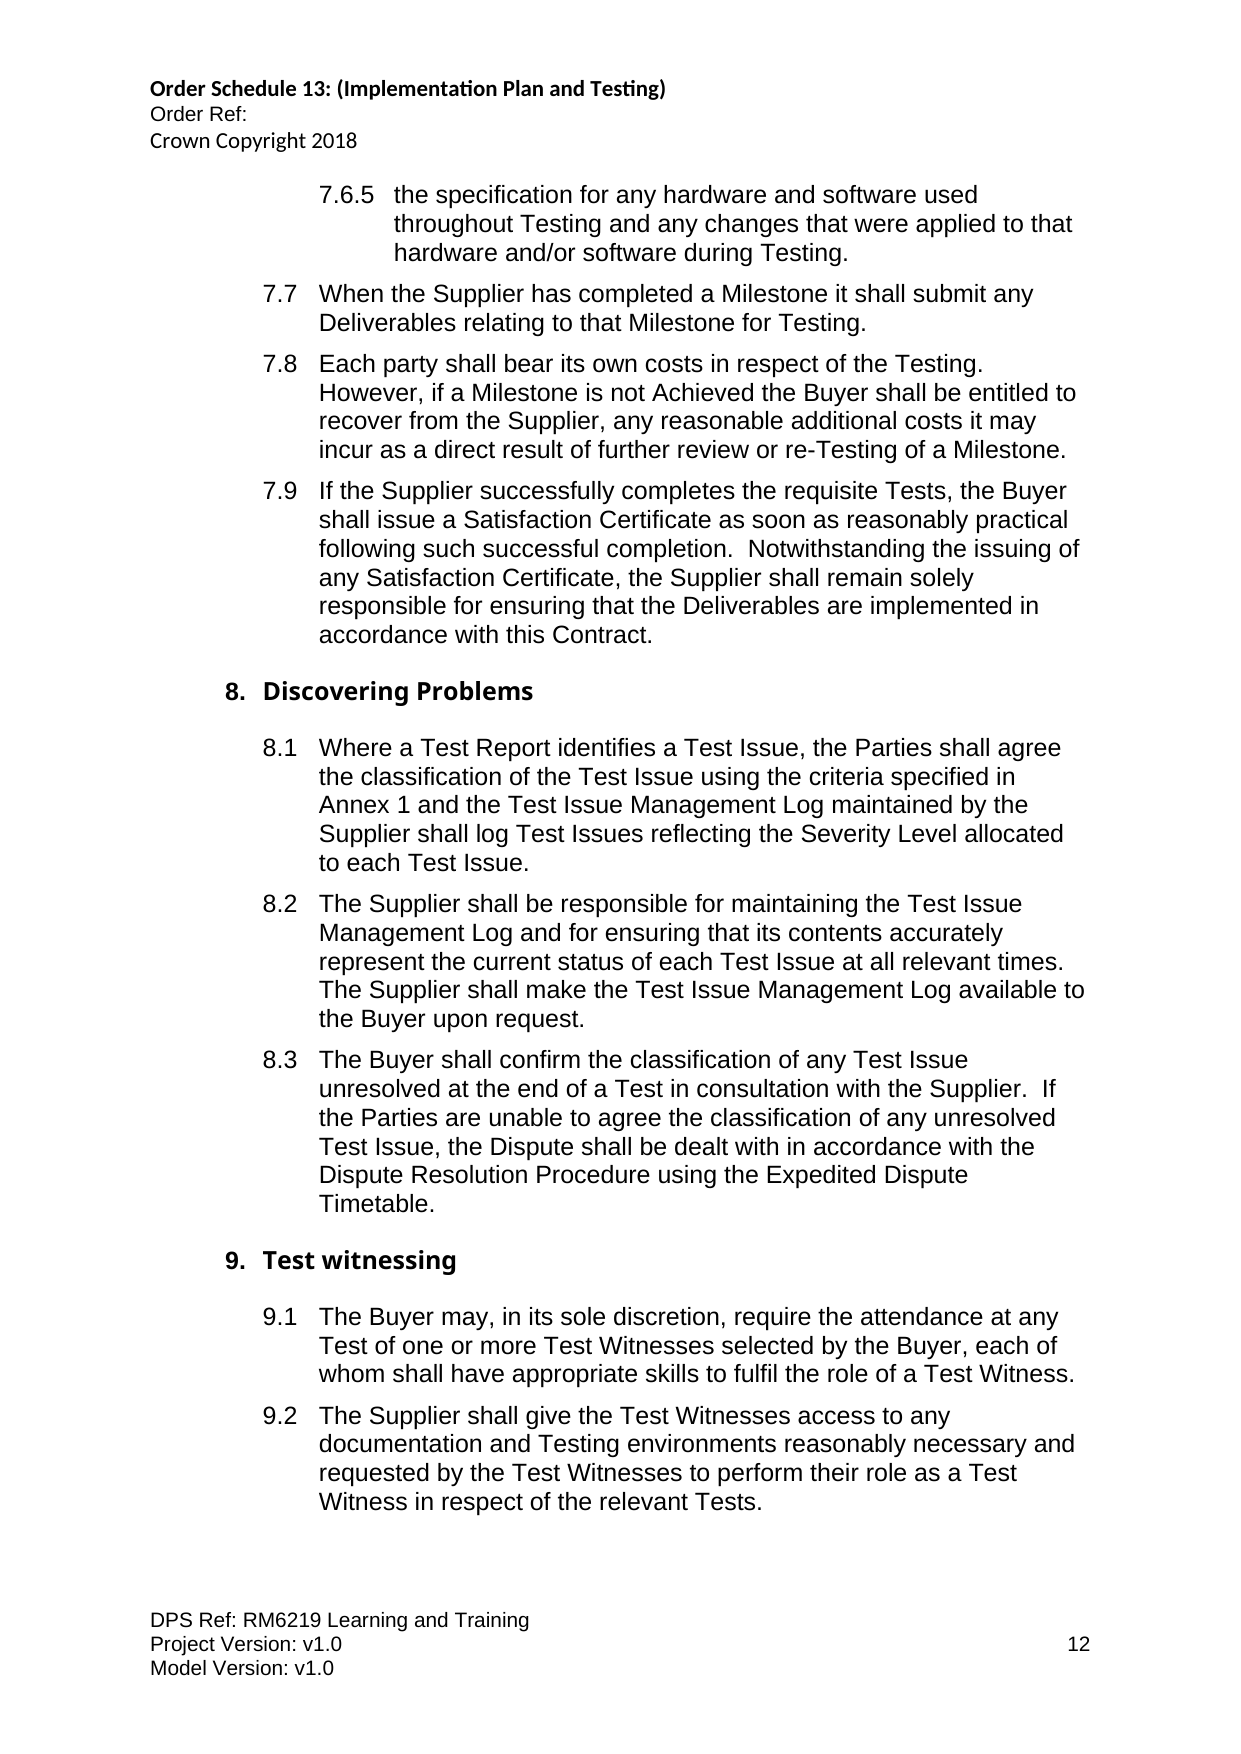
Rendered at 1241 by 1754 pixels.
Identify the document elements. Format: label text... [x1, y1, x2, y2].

list The Supplier shall be responsible for maintaining the Test Issue Management Log and for ensuring that its contents accurately represent the current status of each Test Issue at all relevant times. The Supplier shall make the Test Issue Management Log available to the Buyer upon request. [262, 889, 1090, 1033]
list If the Supplier successfully completes the requisite Tests, the Buyer shall issue a Satisfaction Certificate as soon as reasonably practical following such successful completion. Notwithstanding the issuing of any Satisfaction Certificate, the Supplier shall remain solely responsible for ensuring that the Deliverables are implemented in accordance with this Contract. [262, 476, 1090, 649]
list the specification for any hardware and software used throughout Testing and any changes that were applied to that hardware and/or software during Testing. [319, 180, 1090, 266]
list The Supplier shall give the Test Witnesses access to any documentation and Testing environments reasonably necessary and requested by the Test Witnesses to perform their role as a Test Witness in respect of the relevant Tests. [262, 1401, 1090, 1516]
list When the Supplier has completed a Milestone it shall submit any Deliverables relating to that Milestone for Testing. [262, 279, 1090, 336]
list Where a Test Report identifies a Test Issue, the Parties shall agree the classification of the Test Issue using the criteria specified in Annex 1 and the Test Issue Management Log maintained by the Supplier shall log Test Issues reflecting the Severity Level allocated to each Test Issue. [262, 733, 1090, 877]
list Each party shall bear its own costs in respect of the Testing. However, if a Milestone is not Achieved the Buyer shall be entitled to recover from the Supplier, any reasonable additional costs it may incur as a direct result of further review or re-Testing of a Milestone. [262, 349, 1090, 464]
list Test witnessing [225, 1243, 1090, 1277]
list Discovering Problems [225, 674, 1090, 708]
list The Buyer shall confirm the classification of any Test Issue unresolved at the end of a Test in consultation with the Supplier. If the Parties are unable to agree the classification of any unresolved Test Issue, the Dispute shall be dealt with in accordance with the Dispute Resolution Procedure using the Expedited Dispute Timetable. [262, 1045, 1090, 1218]
list The Buyer may, in its sole discretion, require the attendance at any Test of one or more Test Witnesses selected by the Buyer, each of whom shall have appropriate skills to fulfil the role of a Test Witness. [262, 1302, 1090, 1388]
